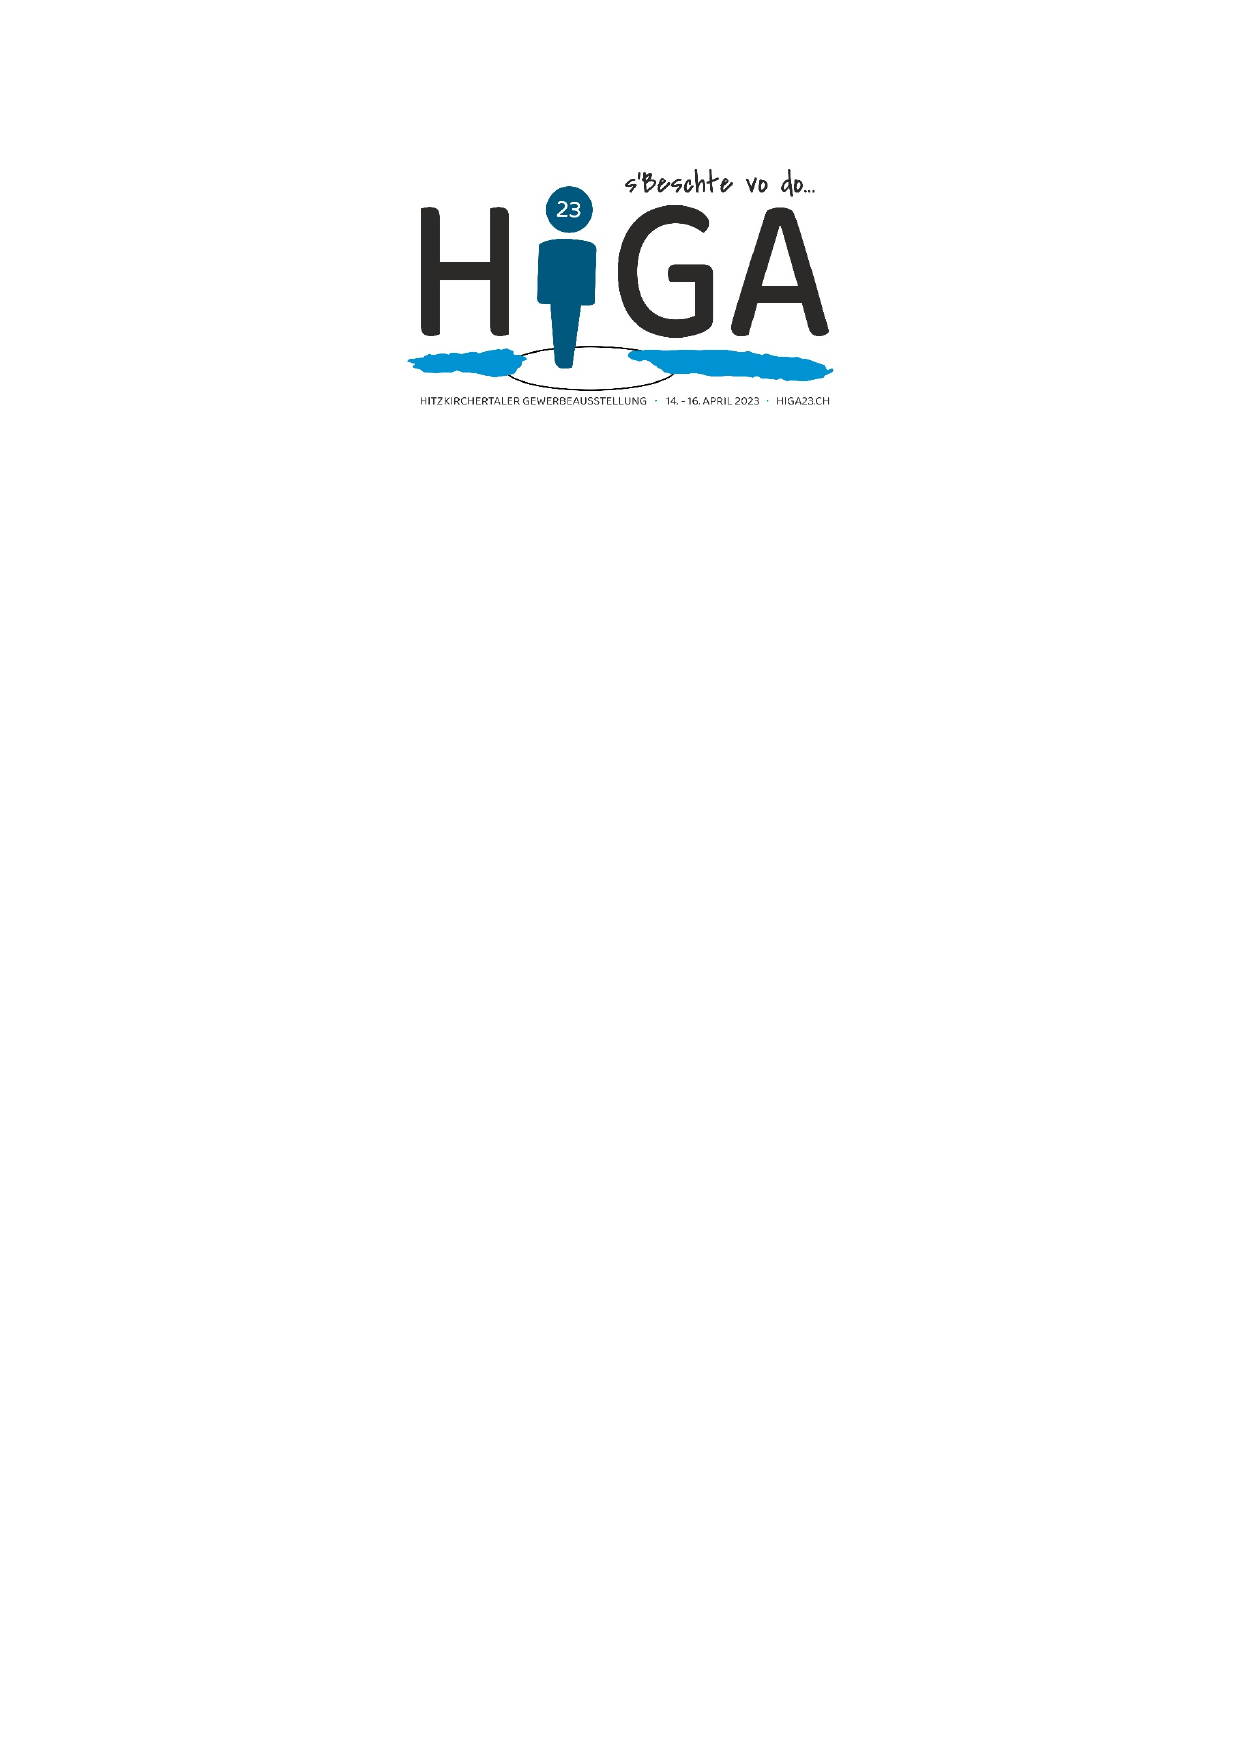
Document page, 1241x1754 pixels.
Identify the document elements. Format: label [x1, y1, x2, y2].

picture [385, 147, 855, 426]
